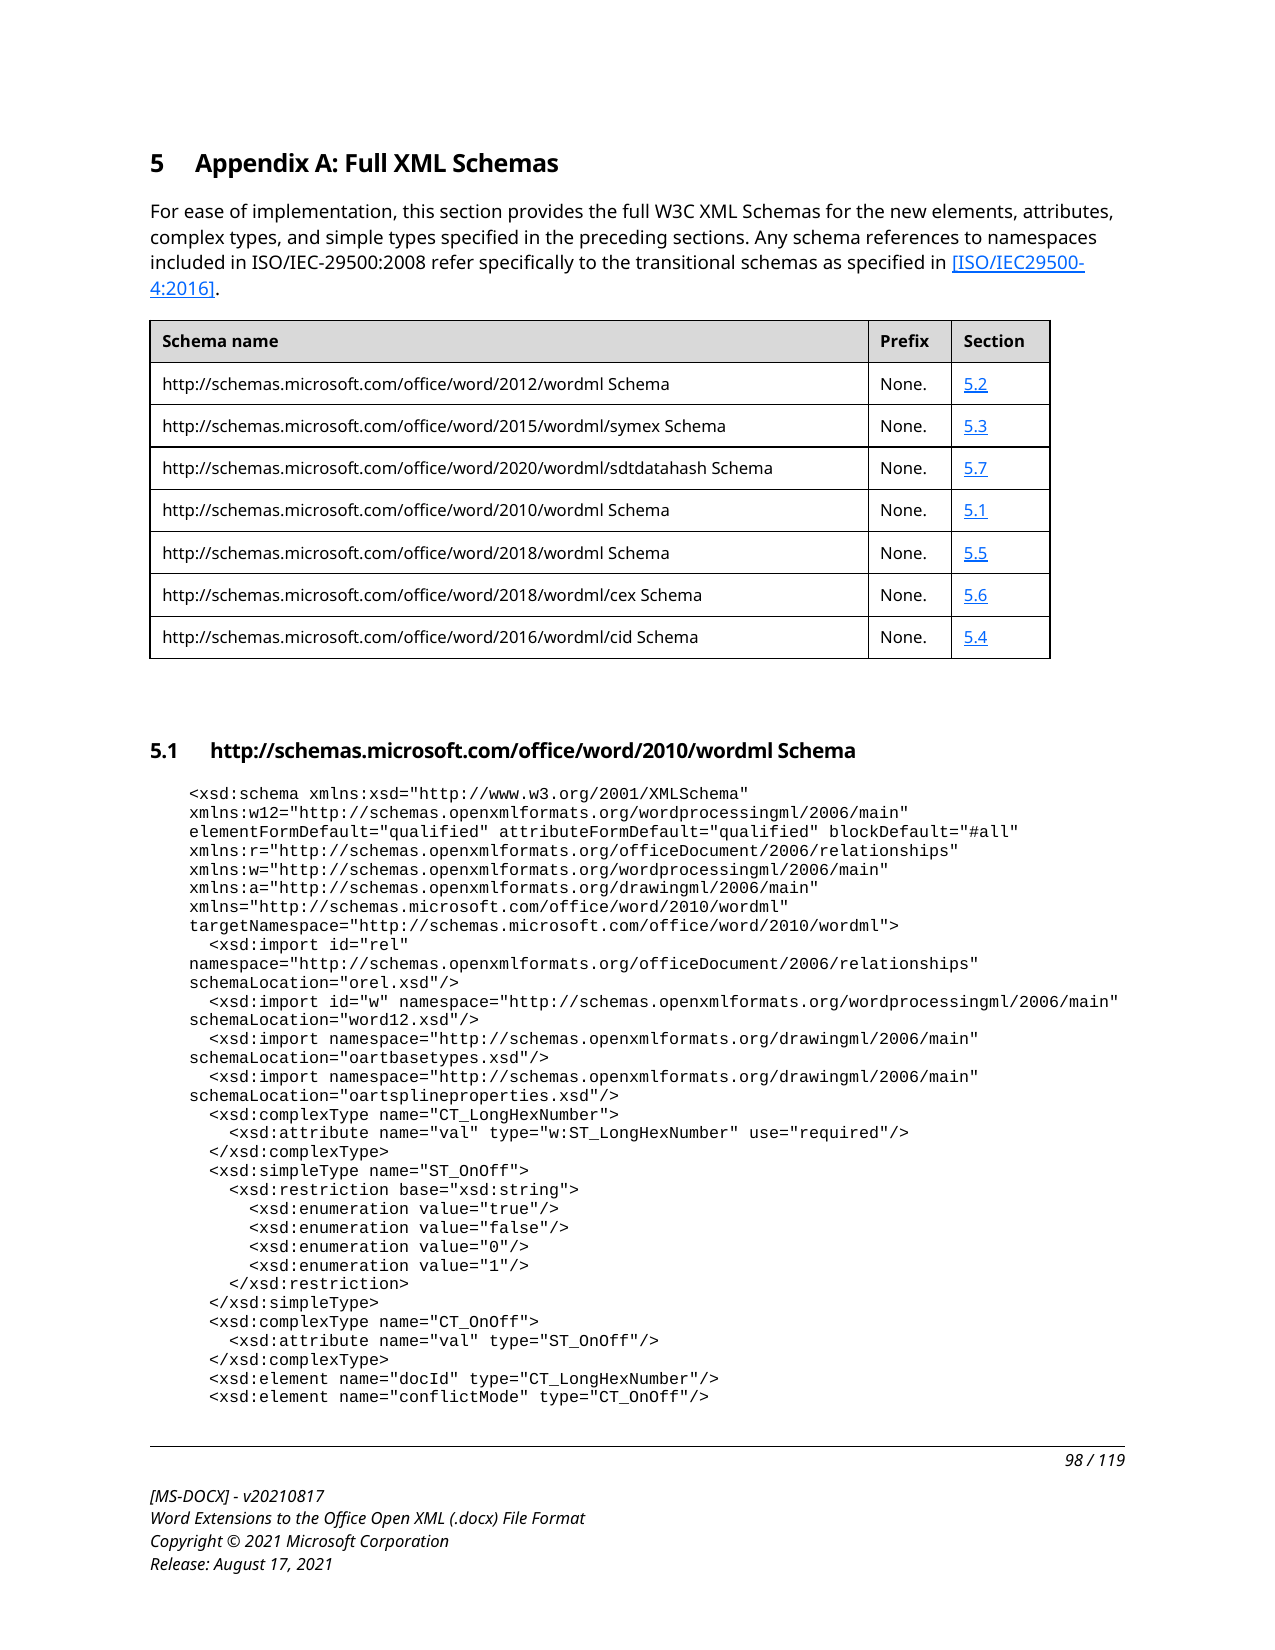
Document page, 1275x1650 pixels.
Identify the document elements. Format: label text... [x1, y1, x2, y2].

text <xsd:restriction base="xsd:string"> [175, 1167, 1137, 1186]
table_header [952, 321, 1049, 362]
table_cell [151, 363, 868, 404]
subtitle Appendix A: Full XML Schemas [150, 146, 1125, 180]
text <xsd:attribute name="val" type="ST_OnOff"/> [175, 1318, 1137, 1337]
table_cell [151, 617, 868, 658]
text <xsd:enumeration value="1"/> [175, 1242, 1137, 1261]
text <xsd:element name="docId" type="CT_LongHexNumber"/> [175, 1356, 1137, 1374]
subtitle http://schemas.microsoft.com/office/word/2010/wordml Schema [150, 736, 1125, 765]
text </xsd:complexType> [175, 1337, 1137, 1356]
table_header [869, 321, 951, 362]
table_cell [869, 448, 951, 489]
text </xsd:complexType> [175, 1129, 1137, 1148]
text <xsd:import namespace="http://schemas.openxmlformats.org/drawingml/2006/main" schemaLocation="oartbasetypes.xsd"/> [175, 1016, 1137, 1054]
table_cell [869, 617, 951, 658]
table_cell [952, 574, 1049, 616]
text <xsd:complexType name="CT_OnOff"> [175, 1299, 1137, 1318]
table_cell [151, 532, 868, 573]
text <xsd:simpleType name="ST_OnOff"> [175, 1148, 1137, 1167]
text <xsd:enumeration value="0"/> [175, 1224, 1137, 1242]
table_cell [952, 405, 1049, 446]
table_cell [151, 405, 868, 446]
text </xsd:simpleType> [175, 1280, 1137, 1299]
text <xsd:enumeration value="true"/> [175, 1186, 1137, 1205]
text For ease of implementation, this section provides the full W3C XML Schemas for the new elements, attributes, complex types, and simple types specified in the preceding sections. Any schema references to namespaces included in ISO/IEC-29500:2008 refer specifically to the transitional schemas as specified in [ISO/IEC29500-4:2016]. [150, 199, 1125, 301]
text <xsd:attribute name="val" type="w:ST_LongHexNumber" use="required"/> [175, 1111, 1137, 1129]
text <xsd:import namespace="http://schemas.openxmlformats.org/drawingml/2006/main" schemaLocation="oartsplineproperties.xsd"/> [175, 1054, 1137, 1092]
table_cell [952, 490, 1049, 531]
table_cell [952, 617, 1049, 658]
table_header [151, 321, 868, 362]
text <xsd:complexType name="CT_LongHexNumber"> [175, 1092, 1137, 1111]
text <xsd:element name="conflictMode" type="CT_OnOff"/> [175, 1374, 1137, 1418]
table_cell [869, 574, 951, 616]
text <xsd:import id="w" namespace="http://schemas.openxmlformats.org/wordprocessingml/2006/main" schemaLocation="word12.xsd"/> [175, 978, 1137, 1016]
text <xsd:enumeration value="false"/> [175, 1205, 1137, 1224]
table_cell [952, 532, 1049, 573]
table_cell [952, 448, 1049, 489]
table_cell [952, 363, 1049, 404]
text </xsd:restriction> [175, 1261, 1137, 1280]
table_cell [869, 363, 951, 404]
text <xsd:schema xmlns:xsd="http://www.w3.org/2001/XMLSchema" xmlns:w12="http://schemas.openxmlformats.org/wordprocessingml/2006/main" elementFormDefault="qualified" attributeFormDefault="qualified" blockDefault="#all" xmlns:r="http://schemas.openxmlformats.org/officeDocument/2006/relationships" xmlns:w="http://schemas.openxmlformats.org/wordprocessingml/2006/main" xmlns:a="http://schemas.openxmlformats.org/drawingml/2006/main" xmlns="http://schemas.microsoft.com/office/word/2010/wordml" targetNamespace="http://schemas.microsoft.com/office/word/2010/wordml"> [175, 778, 1137, 922]
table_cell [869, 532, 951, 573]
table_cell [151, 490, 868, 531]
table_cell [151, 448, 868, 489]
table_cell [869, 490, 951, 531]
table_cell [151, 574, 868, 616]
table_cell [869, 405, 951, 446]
text <xsd:import id="rel" namespace="http://schemas.openxmlformats.org/officeDocument/2006/relationships" schemaLocation="orel.xsd"/> [175, 922, 1137, 978]
